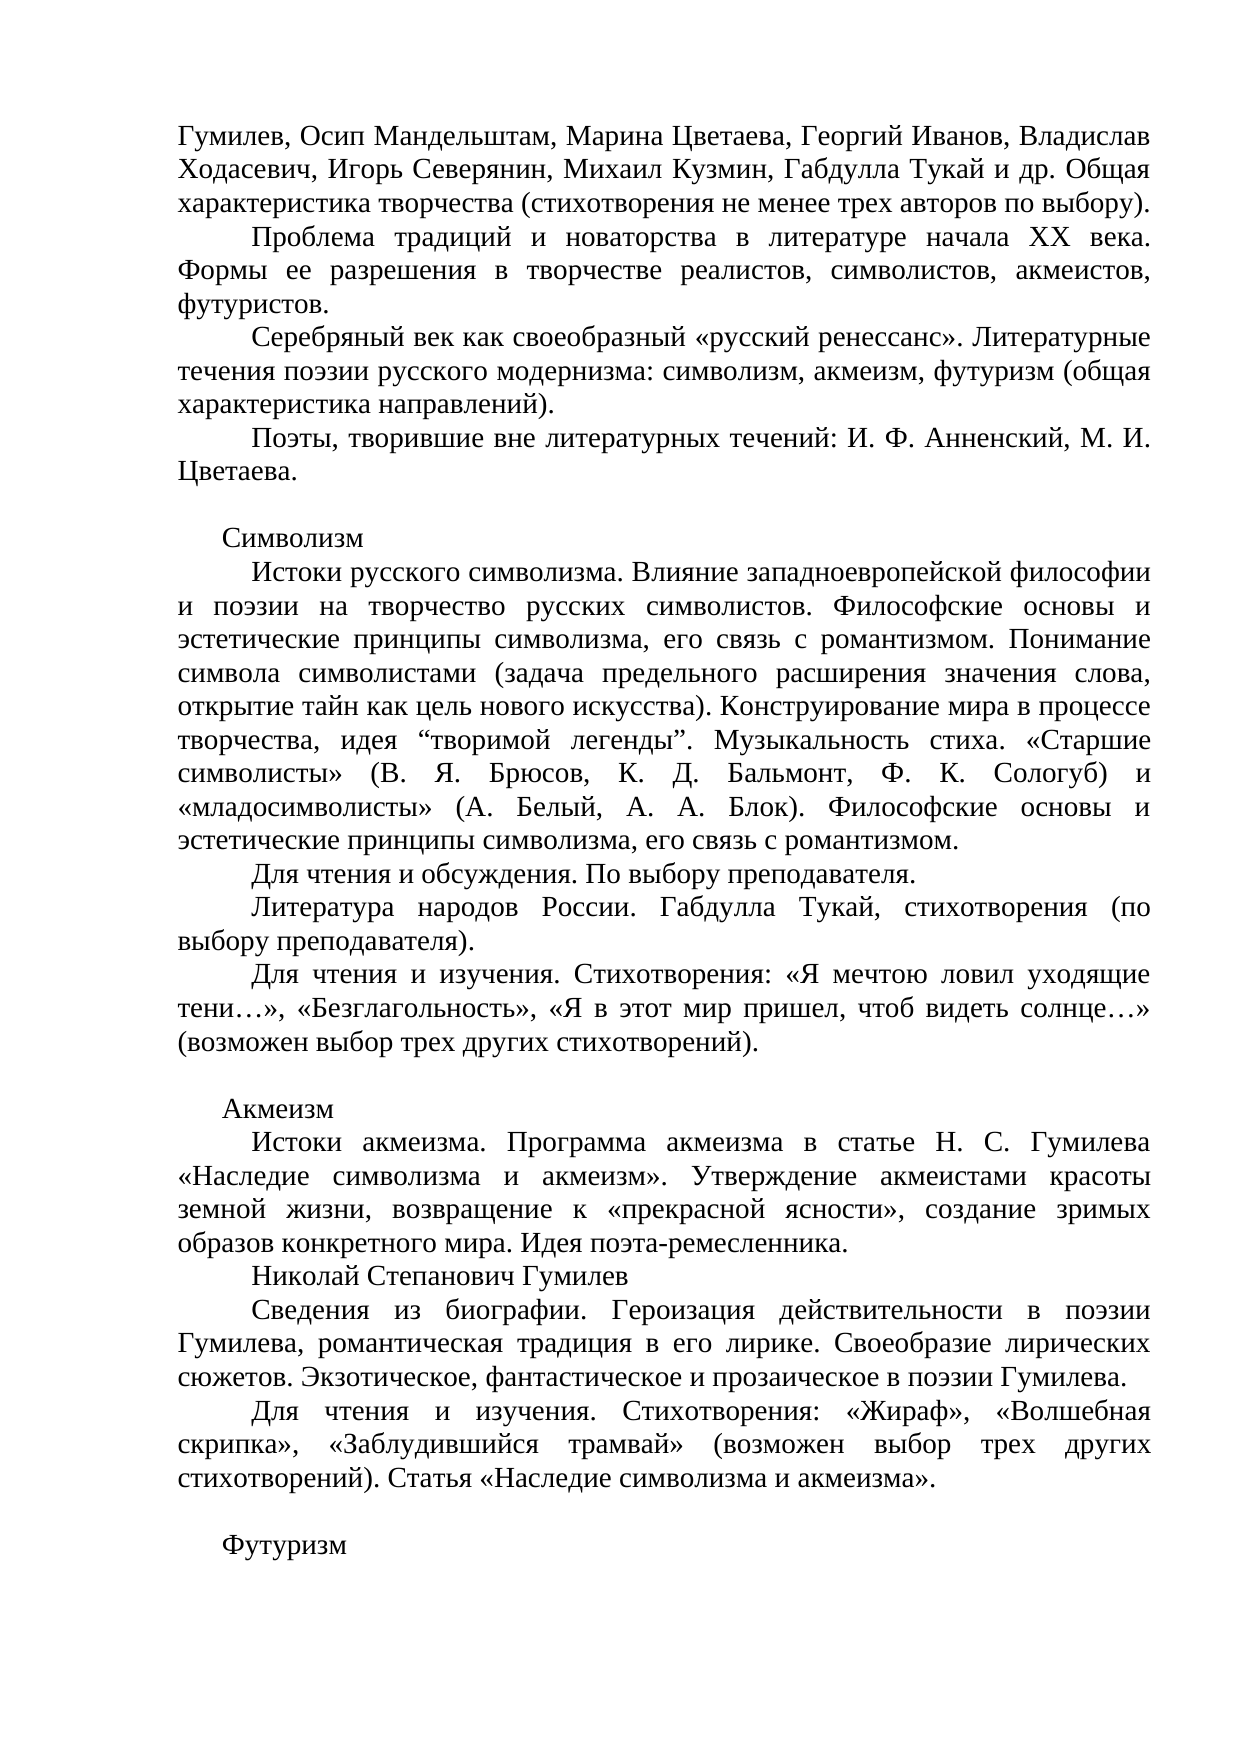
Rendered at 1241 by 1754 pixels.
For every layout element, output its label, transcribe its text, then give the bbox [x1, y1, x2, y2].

text Футуризм [177, 1527, 1152, 1560]
text Истоки акмеизма. Программа акмеизма в статье Н. С. Гумилева «Наследие символизма и акмеизм». Утверждение акмеистами красоты земной жизни, возвращение к «прекрасной ясности», создание зримых образов конкретного мира. Идея поэта-ремесленника. [177, 1124, 1152, 1258]
text Литература народов России. Габдулла Тукай, стихотворения (по выбору преподавателя). [177, 889, 1152, 957]
text Поэты, творившие вне литературных течений: И. Ф. Анненский, М. И. Цветаева. [177, 420, 1152, 487]
text Для чтения и изучения. Стихотворения: «Жираф», «Волшебная скрипка», «Заблудившийся трамвай» (возможен выбор трех других стихотворений). Статья «Наследие символизма и акмеизма». [177, 1393, 1152, 1493]
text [177, 118, 1152, 219]
text Серебряный век как своеобразный «русский ренессанс». Литературные течения поэзии русского модернизма: символизм, акмеизм, футуризм (общая характеристика направлений). [177, 319, 1152, 420]
text Символизм [177, 521, 1152, 554]
text Для чтения и обсуждения. По выбору преподавателя. [177, 856, 1152, 889]
text Для чтения и изучения. Стихотворения: «Я мечтою ловил уходящие тени…», «Безглагольность», «Я в этот мир пришел, чтоб видеть солнце…» (возможен выбор трех других стихотворений). [177, 957, 1152, 1057]
text Проблема традиций и новаторства в литературе начала ХХ века. Формы ее разрешения в творчестве реалистов, символистов, акмеистов, футуристов. [177, 219, 1152, 319]
text Истоки русского символизма. Влияние западноевропейской философии и поэзии на творчество русских символистов. Философские основы и эстетические принципы символизма, его связь с романтизмом. Понимание символа символистами (задача предельного расширения значения слова, открытие тайн как цель нового искусства). Конструирование мира в процессе творчества, идея “творимой легенды”. Музыкальность стиха. «Старшие символисты» (В. Я. Брюсов, К. Д. Бальмонт, Ф. К. Сологуб) и «младосимволисты» (А. Белый, А. А. Блок). Философские основы и эстетические принципы символизма, его связь с романтизмом. [177, 554, 1152, 856]
text Сведения из биографии. Героизация действительности в поэзии Гумилева, романтическая традиция в его лирике. Своеобразие лирических сюжетов. Экзотическое, фантастическое и прозаическое в поэзии Гумилева. [177, 1292, 1152, 1393]
text Акмеизм [177, 1091, 1152, 1124]
text Николай Степанович Гумилев [177, 1258, 1152, 1292]
